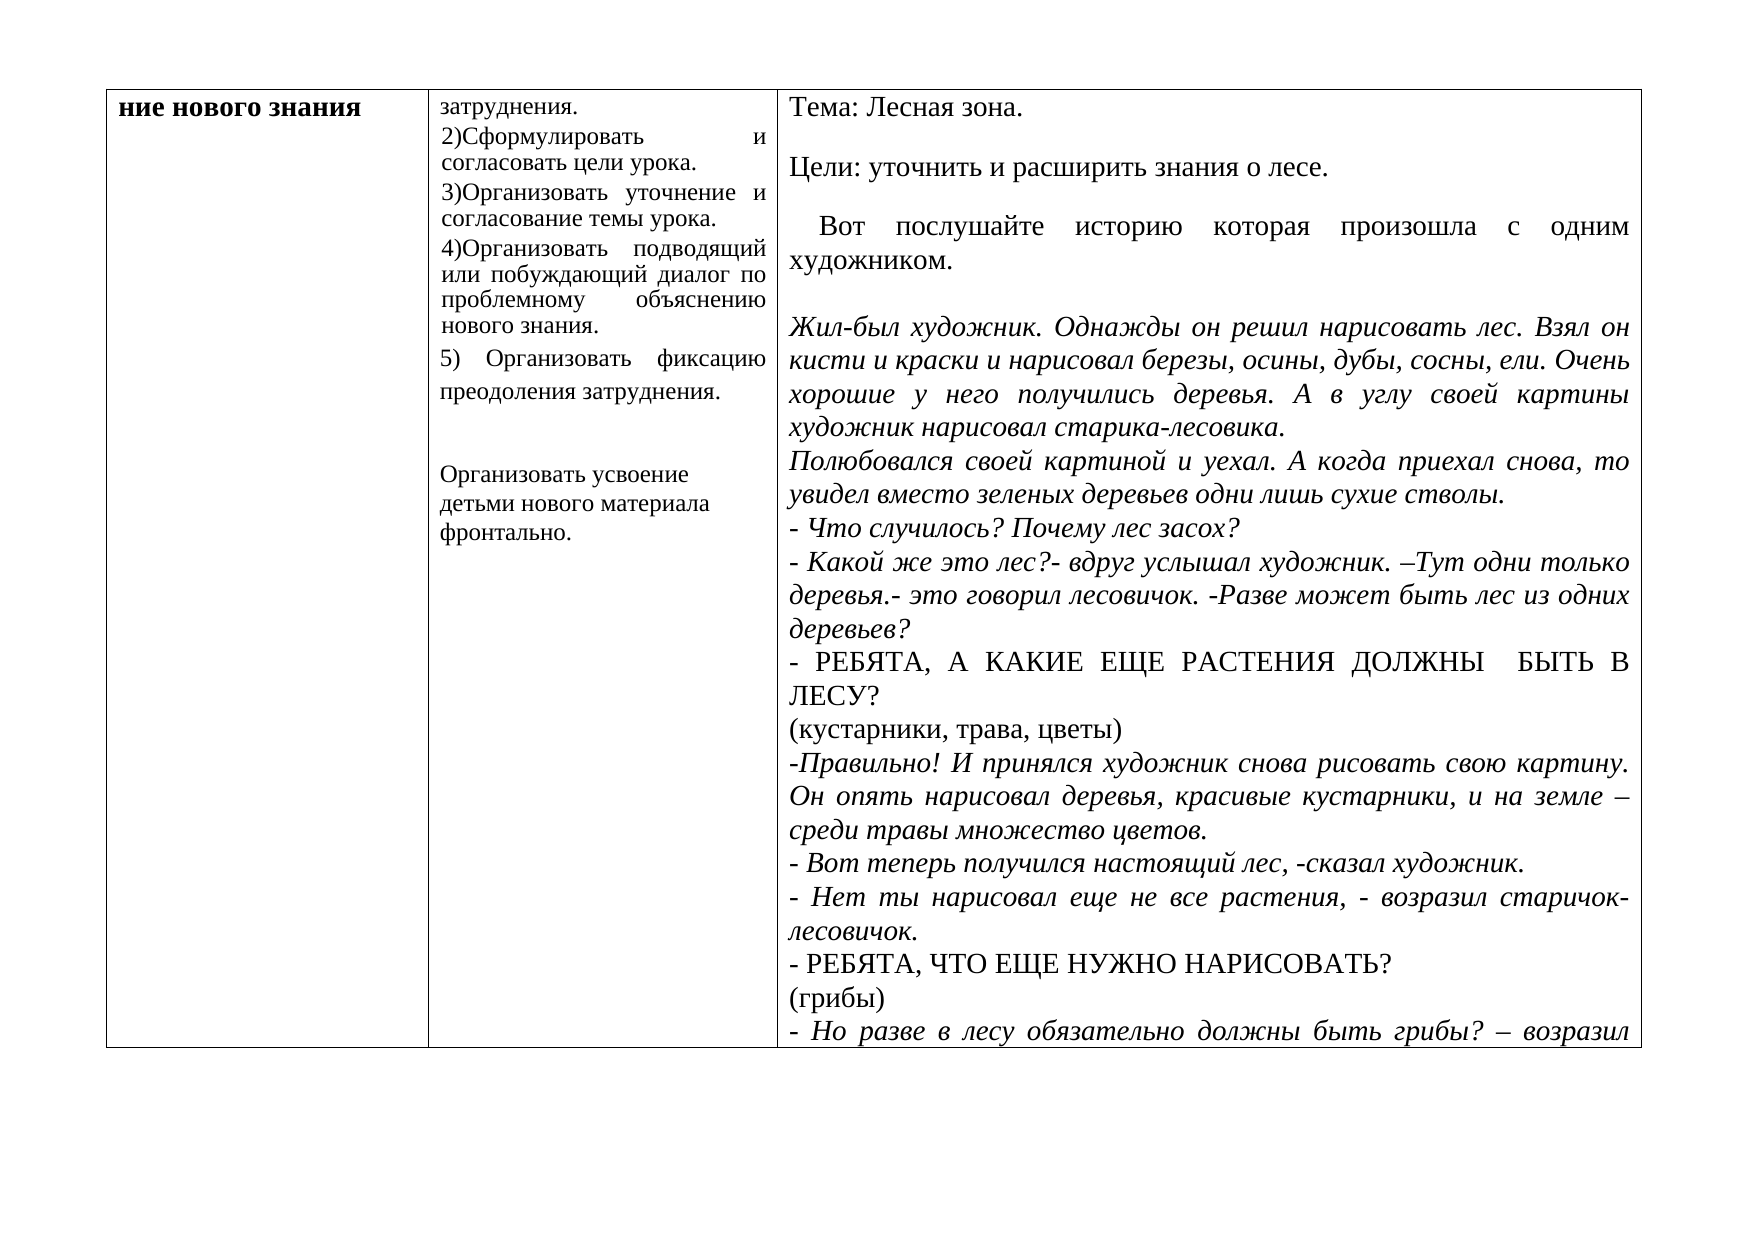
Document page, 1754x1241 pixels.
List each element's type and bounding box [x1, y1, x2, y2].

table_cell [778, 90, 1641, 1047]
table_cell [429, 90, 777, 1047]
table_cell [107, 90, 428, 1047]
